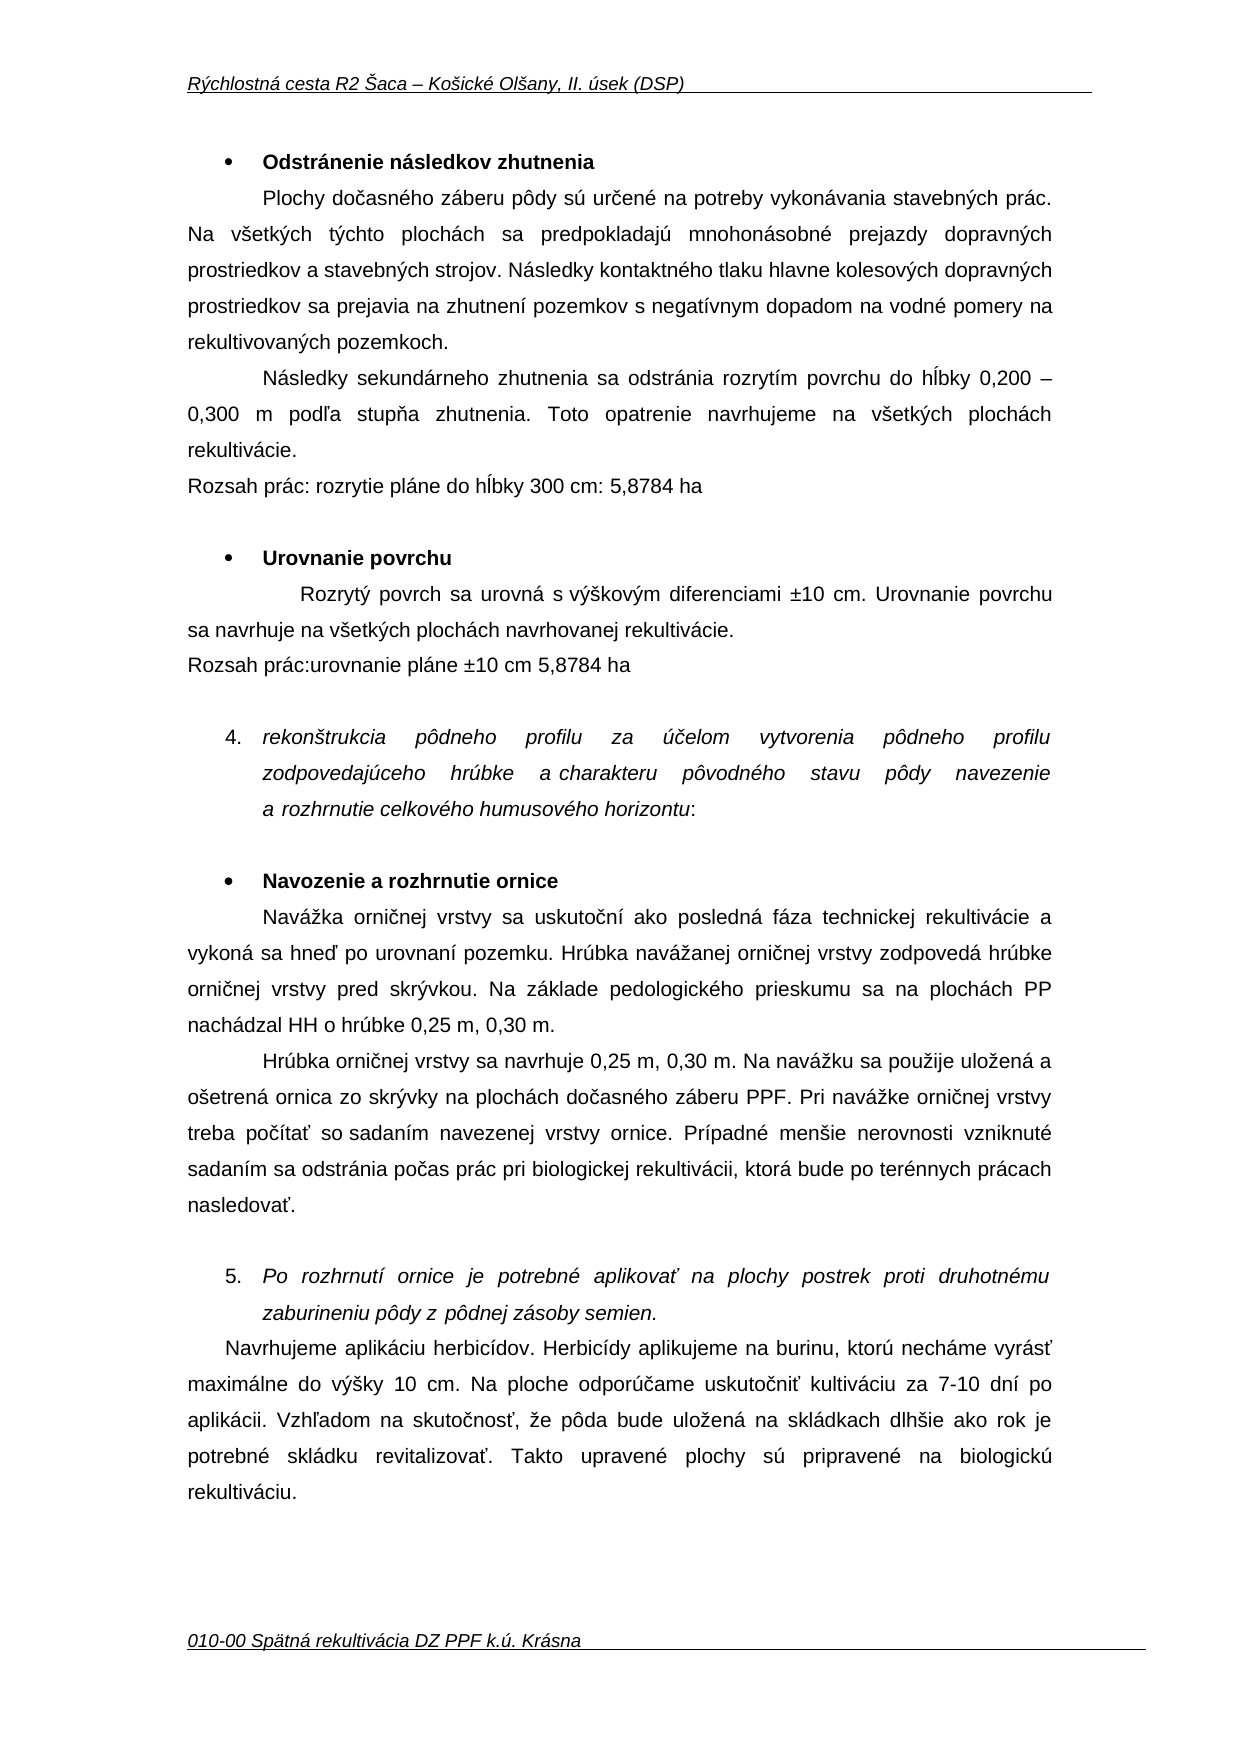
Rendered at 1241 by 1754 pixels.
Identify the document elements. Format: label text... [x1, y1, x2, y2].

text Navážka orničnej vrstvy sa uskutoční ako posledná fáza technickej rekultivácie a vykoná sa hneď po urovnaní pozemku. Hrúbka navážanej orničnej vrstvy zodpovedá hrúbke orničnej vrstvy pred skrývkou. Na základe pedologického prieskumu sa na plochách PP nachádzal HH o hrúbke 0,25 m, 0,30 m. [187, 905, 1053, 1037]
text Rozrytý povrch sa urovná s výškovým diferenciami ±. Urovnanie povrchu sa navrhuje na všetkých plochách navrhovanej rekultivácie. [187, 581, 1053, 641]
list rekonštrukcia pôdneho profilu za účelom vytvorenia pôdneho profilu zodpovedajúceho hrúbke a charakteru pôvodného stavu pôdy navezenie a rozhrnutie celkového humusového horizontu: [225, 725, 1053, 821]
text Navrhujeme aplikáciu herbicídov. Herbicídy aplikujeme na burinu, ktorú necháme vyrásť maximálne do výšky . Na ploche odporúčame uskutočniť kultiváciu za 7-10 dní po aplikácii. Vzhľadom na skutočnosť, že pôda bude uložená na skládkach dlhšie ako rok je potrebné skládku revitalizovať. Takto upravené plochy sú pripravené na biologickú rekultiváciu. [187, 1336, 1053, 1504]
text Plochy dočasného záberu pôdy sú určené na potreby vykonávania stavebných prác. Na všetkých týchto plochách sa predpokladajú mnohonásobné prejazdy dopravných prostriedkov a stavebných strojov. Následky kontaktného tlaku hlavne kolesových dopravných prostriedkov sa prejavia na zhutnení pozemkov s negatívnym dopadom na vodné pomery na rekultivovaných pozemkoch. [187, 186, 1053, 354]
text Hrúbka orničnej vrstvy sa navrhuje 0,25 m, 0,30 m. Na navážku sa použije uložená a ošetrená ornica zo skrývky na plochách dočasného záberu PPF. Pri navážke orničnej vrstvy treba počítať so sadaním navezenej vrstvy ornice. Prípadné menšie nerovnosti vzniknuté sadaním sa odstránia počas prác pri biologickej rekultivácii, ktorá bude po terénnych prácach nasledovať. [187, 1049, 1053, 1216]
subtitle Urovnanie povrchu [225, 545, 1053, 569]
text Rozsah prác: rozrytie pláne do hĺbky 300 cm: 5,8784 ha [187, 473, 1053, 497]
subtitle Odstránenie následkov zhutnenia [225, 150, 1053, 174]
text Rozsah prác:urovnanie pláne ± 5,8784 ha [187, 653, 1053, 677]
text Následky sekundárneho zhutnenia sa odstránia rozrytím povrchu do hĺbky 0,200 – 0,300 m podľa stupňa zhutnenia. Toto opatrenie navrhujeme na všetkých plochách rekultivácie. [187, 366, 1053, 462]
list Po rozhrnutí ornice je potrebné aplikovať na plochy postrek proti druhotnému zaburineniu pôdy z pôdnej zásoby semien. [225, 1264, 1053, 1324]
list Navozenie a rozhrnutie ornice [225, 869, 1053, 893]
